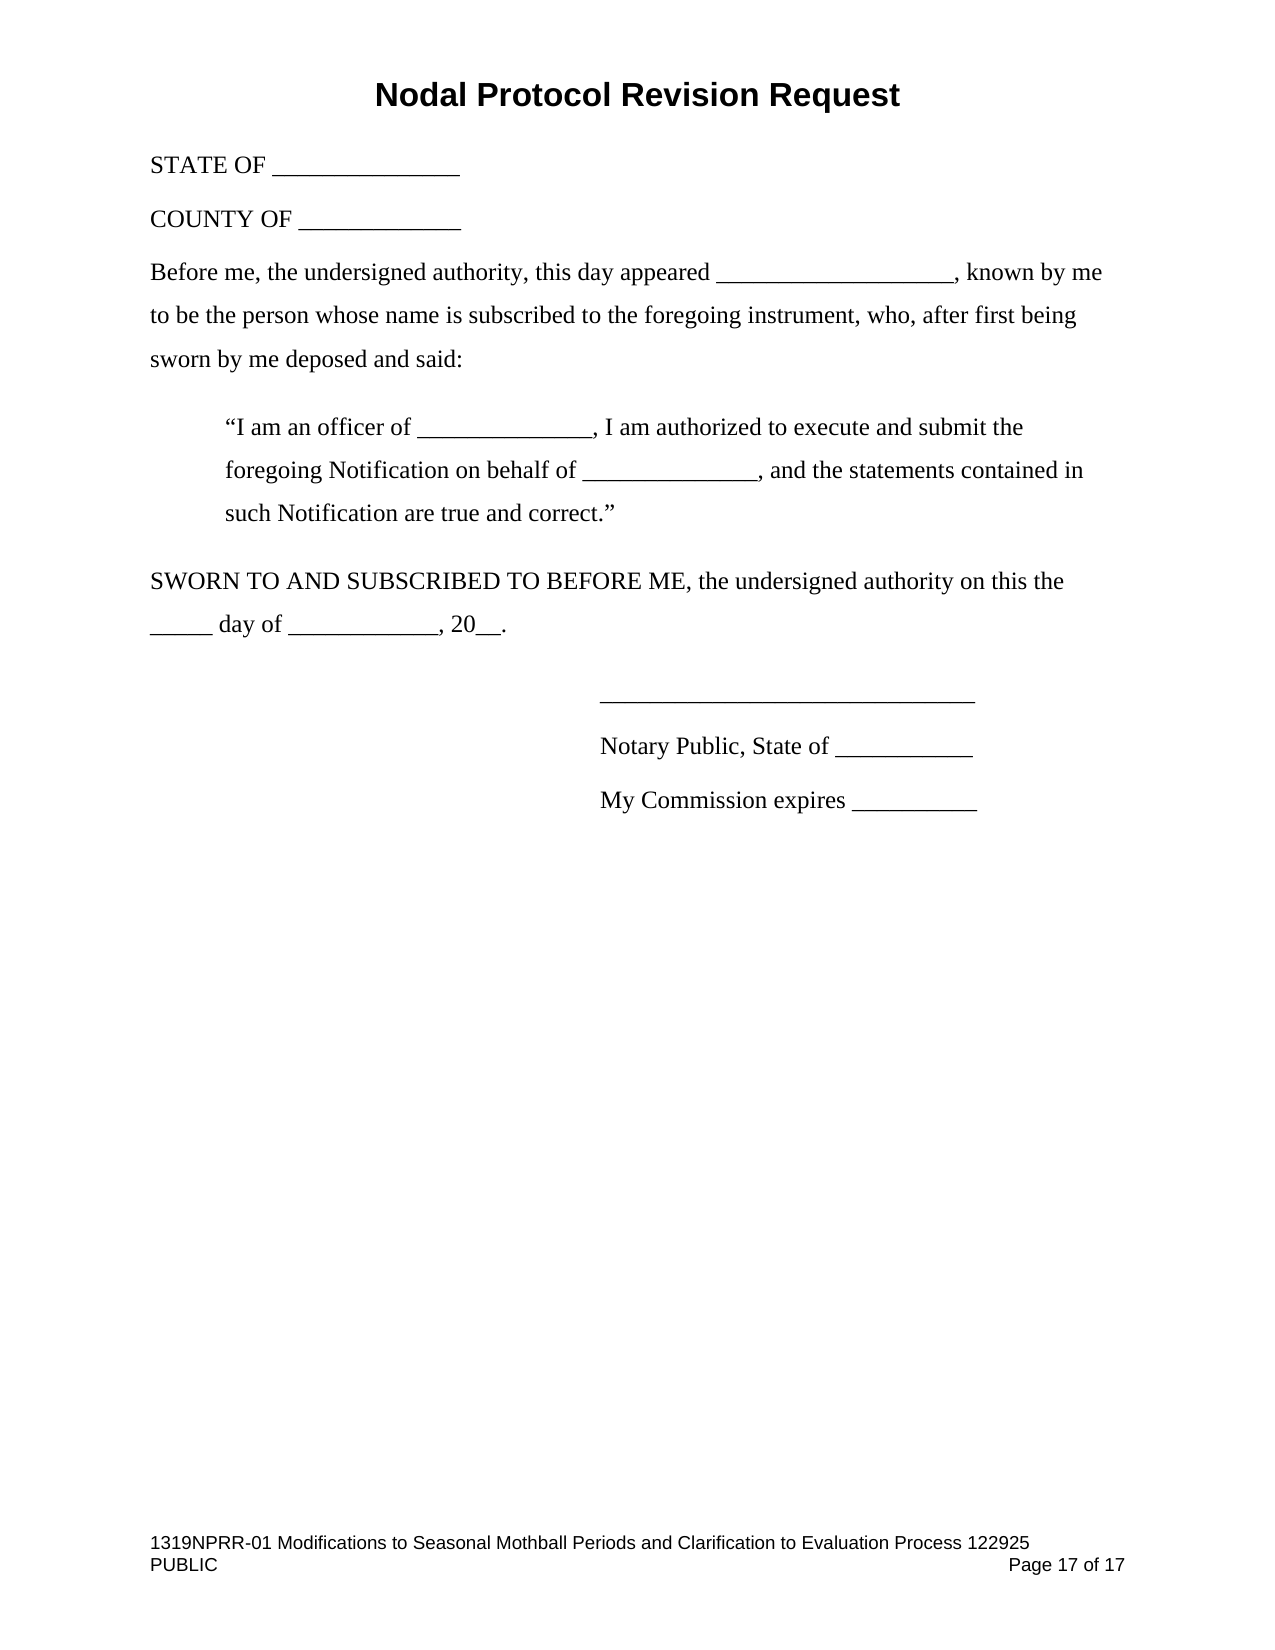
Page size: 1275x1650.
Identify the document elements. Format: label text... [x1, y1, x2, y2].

text STATE OF _______________ [150, 150, 1125, 179]
text COUNTY OF _____________ [150, 204, 1125, 232]
text “I am an officer of ______________, I am authorized to execute and submit the foregoing Notification on behalf of ______________, and the statements contained in such Notification are true and correct.” [225, 412, 1125, 527]
text My Commission expires __________ [600, 785, 1125, 814]
text Before me, the undersigned authority, this day appeared ___________________, known by me to be the person whose name is subscribed to the foregoing instrument, who, after first being sworn by me deposed and said: [150, 257, 1125, 372]
text Notary Public, State of ___________ [600, 731, 1125, 760]
text SWORN TO AND SUBSCRIBED TO BEFORE ME, the undersigned authority on this the _____ day of ____________, 20__. [150, 566, 1125, 638]
text ______________________________ [600, 677, 1125, 706]
